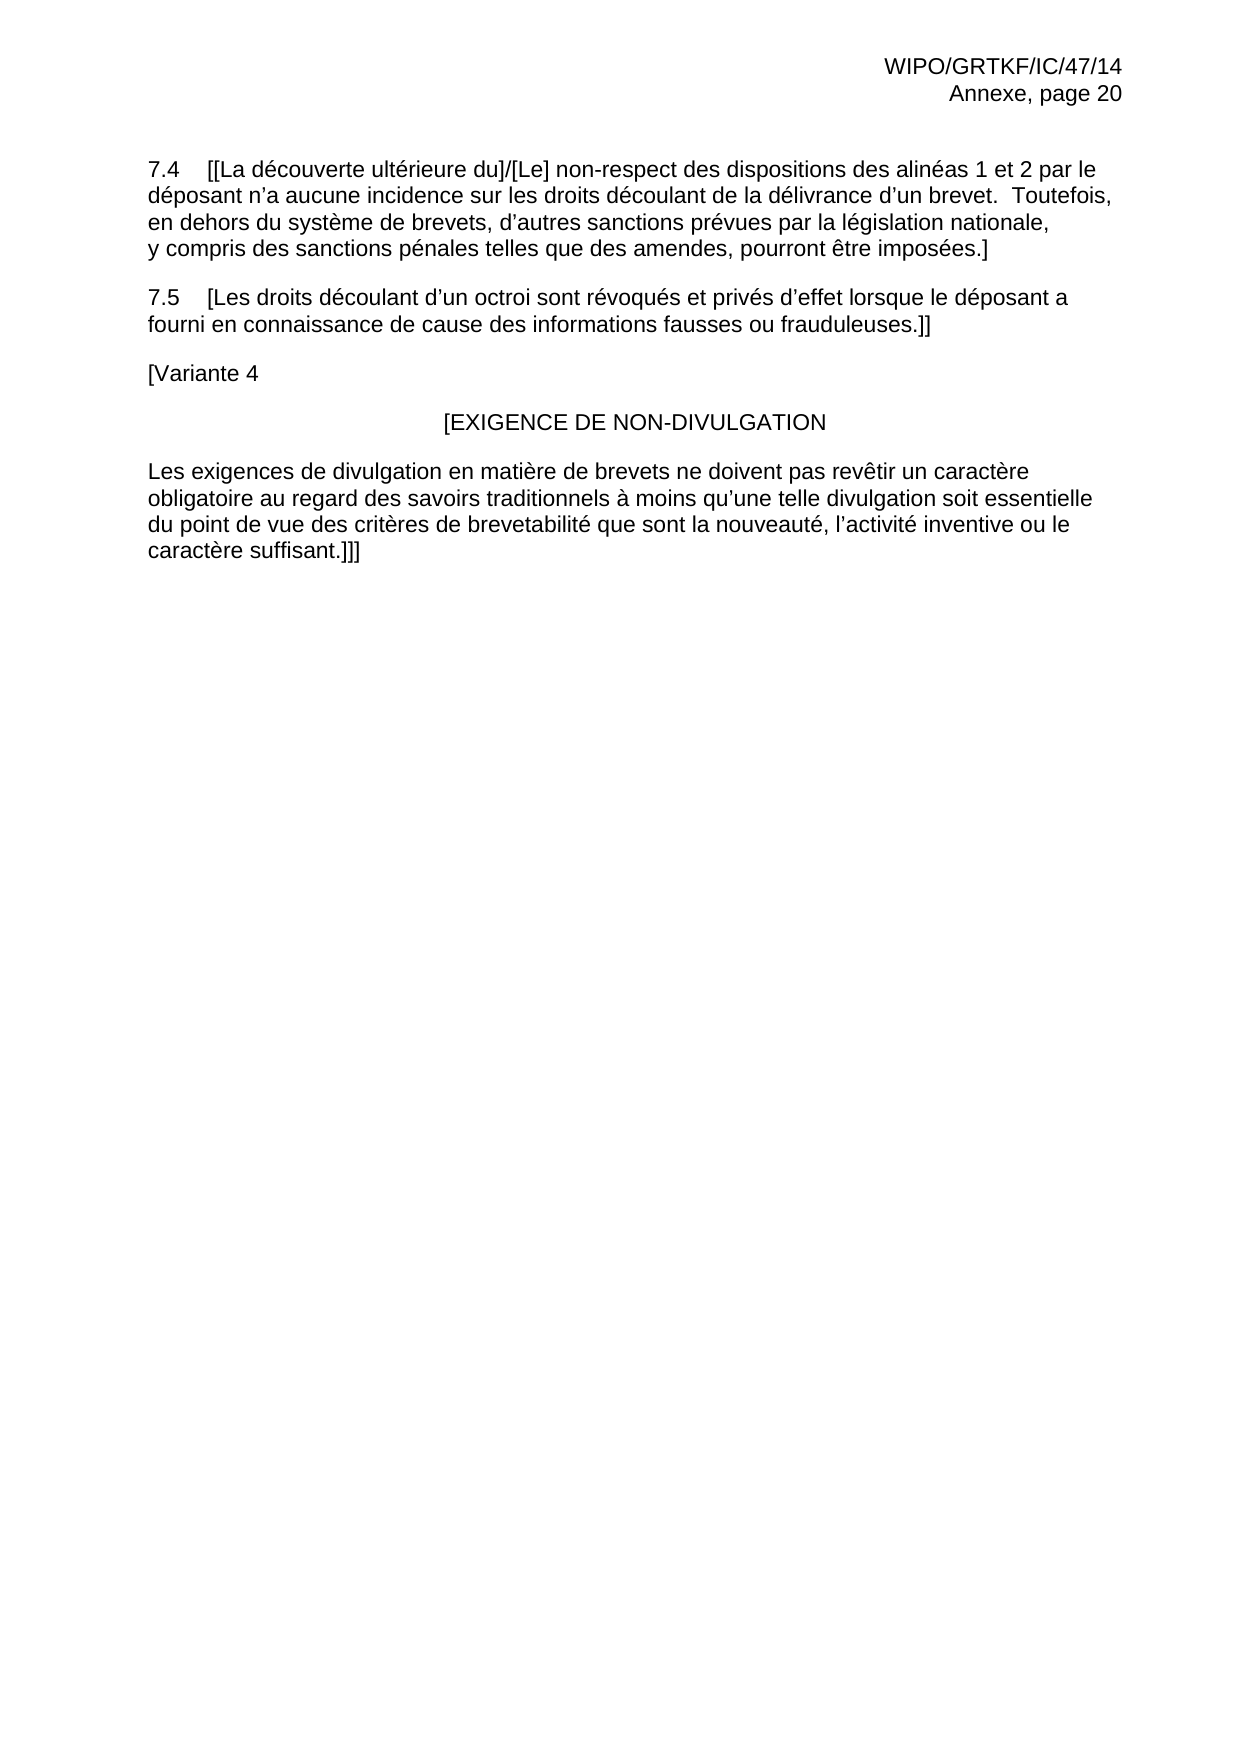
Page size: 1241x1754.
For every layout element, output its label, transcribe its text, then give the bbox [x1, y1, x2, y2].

text Les exigences de divulgation en matière de brevets ne doivent pas revêtir un caractère obligatoire au regard des savoirs traditionnels à moins qu’une telle divulgation soit essentielle du point de vue des critères de brevetabilité que sont la nouveauté, l’activité inventive ou le caractère suffisant.]]] [148, 458, 1122, 564]
text [Variante 4 [148, 360, 1122, 386]
text 7.4 [[La découverte ultérieure du]/[Le] non-respect des dispositions des alinéas 1 et 2 par le déposant n’a aucune incidence sur les droits découlant de la délivrance d’un brevet. Toutefois, en dehors du système de brevets, d’autres sanctions prévues par la législation nationale, y compris des sanctions pénales telles que des amendes, pourront être imposées.] [148, 156, 1122, 261]
text 7.5 [Les droits découlant d’un octroi sont révoqués et privés d’effet lorsque le déposant a fourni en connaissance de cause des informations fausses ou frauduleuses.]] [148, 284, 1122, 337]
text [EXIGENCE DE NON-DIVULGATION [148, 409, 1122, 435]
